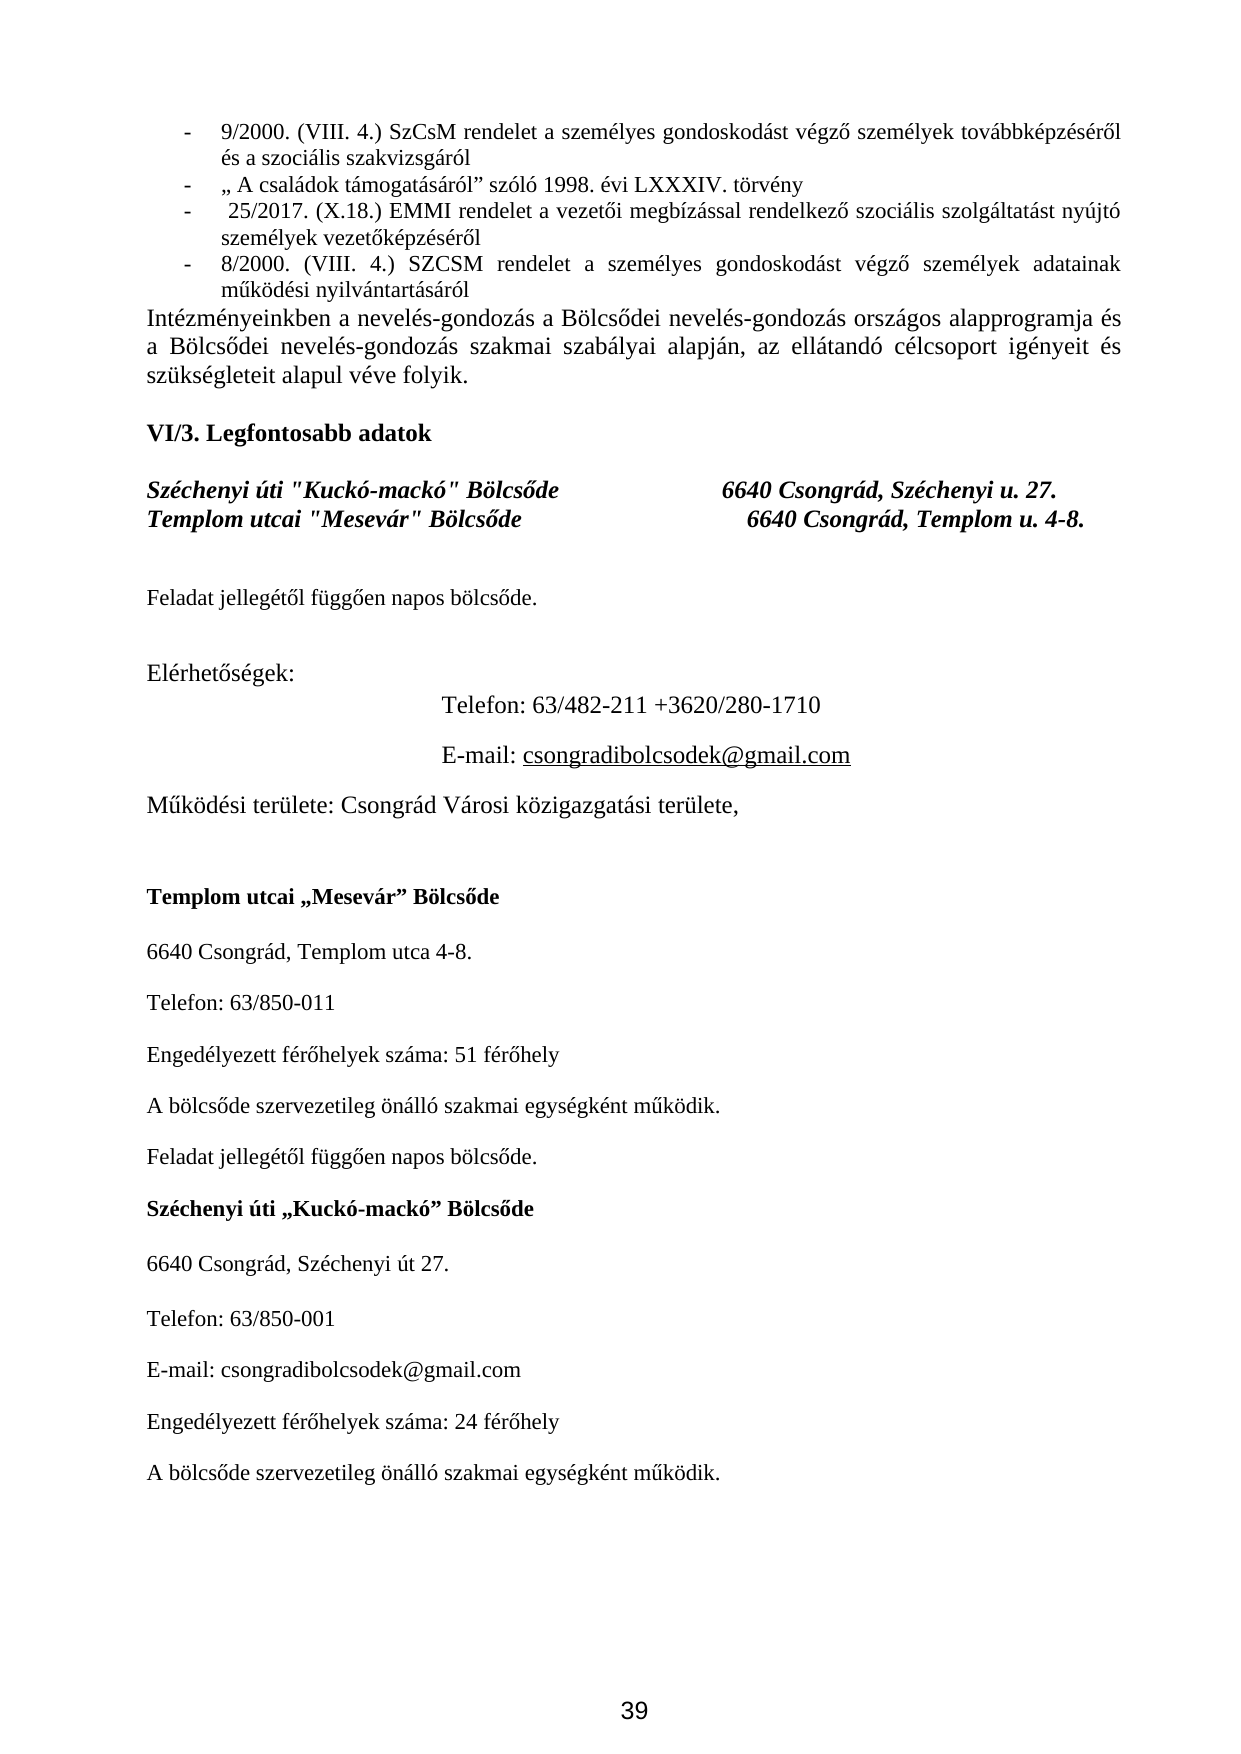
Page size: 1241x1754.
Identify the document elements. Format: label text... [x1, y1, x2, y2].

text A bölcsőde szervezetileg önálló szakmai egységként működik. [146, 1092, 1122, 1118]
text Telefon: 63/482-211 +3620/280-1710 [146, 693, 1122, 718]
text E-mail: csongradibolcsodek@gmail.com [146, 743, 1122, 768]
text Templom utcai „Mesevár” Bölcsőde [146, 883, 1122, 909]
text Feladat jellegétől függően napos bölcsőde. [146, 1143, 1122, 1170]
list 8/2000. (VIII. 4.) SZCSM rendelet a személyes gondoskodást végző személyek adatainak működési nyilvántartásáról [183, 250, 1122, 303]
list „ A családok támogatásáról” szóló 1998. évi LXXXIV. törvény [183, 171, 1122, 197]
list 25/2017. (X.18.) EMMI rendelet a vezetői megbízással rendelkező szociális szolgáltatást nyújtó személyek vezetőképzéséről [183, 197, 1122, 250]
text Engedélyezett férőhelyek száma: 51 férőhely [146, 1041, 1122, 1067]
list 9/2000. (VIII. 4.) SzCsM rendelet a személyes gondoskodást végző személyek továbbképzéséről és a szociális szakvizsgáról [183, 118, 1122, 171]
text 6640 Csongrád, Templom utca 4-8. [146, 938, 1122, 964]
text Széchenyi úti „Kuckó-mackó” Bölcsőde [146, 1195, 1122, 1221]
text Intézményeinkben a nevelés-gondozás a Bölcsődei nevelés-gondozás országos alapprogramja és a Bölcsődei nevelés-gondozás szakmai szabályai alapján, az ellátandó célcsoport igényeit és szükségleteit alapul véve folyik. [146, 303, 1122, 389]
text Templom utcai "Mesevár" Bölcsőde 6640 Csongrád, Templom u. 4-8. [146, 504, 1122, 533]
text Széchenyi úti "Kuckó-mackó" Bölcsőde 6640 Csongrád, Széchenyi u. 27. [146, 475, 1122, 504]
text Elérhetőségek: [146, 635, 1122, 693]
text Működési területe: Csongrád Városi közigazgatási területe, [146, 768, 1122, 825]
text Telefon: 63/850-001 [146, 1305, 1122, 1332]
text VI/3. Legfontosabb adatok [146, 418, 1122, 446]
text Engedélyezett férőhelyek száma: 24 férőhely [146, 1408, 1122, 1434]
text A bölcsőde szervezetileg önálló szakmai egységként működik. [146, 1459, 1122, 1486]
text E-mail: csongradibolcsodek@gmail.com [146, 1357, 1122, 1383]
text Telefon: 63/850-011 [146, 989, 1122, 1016]
text 6640 Csongrád, Széchenyi út 27. [146, 1250, 1122, 1276]
text Feladat jellegétől függően napos bölcsőde. [146, 584, 1122, 610]
